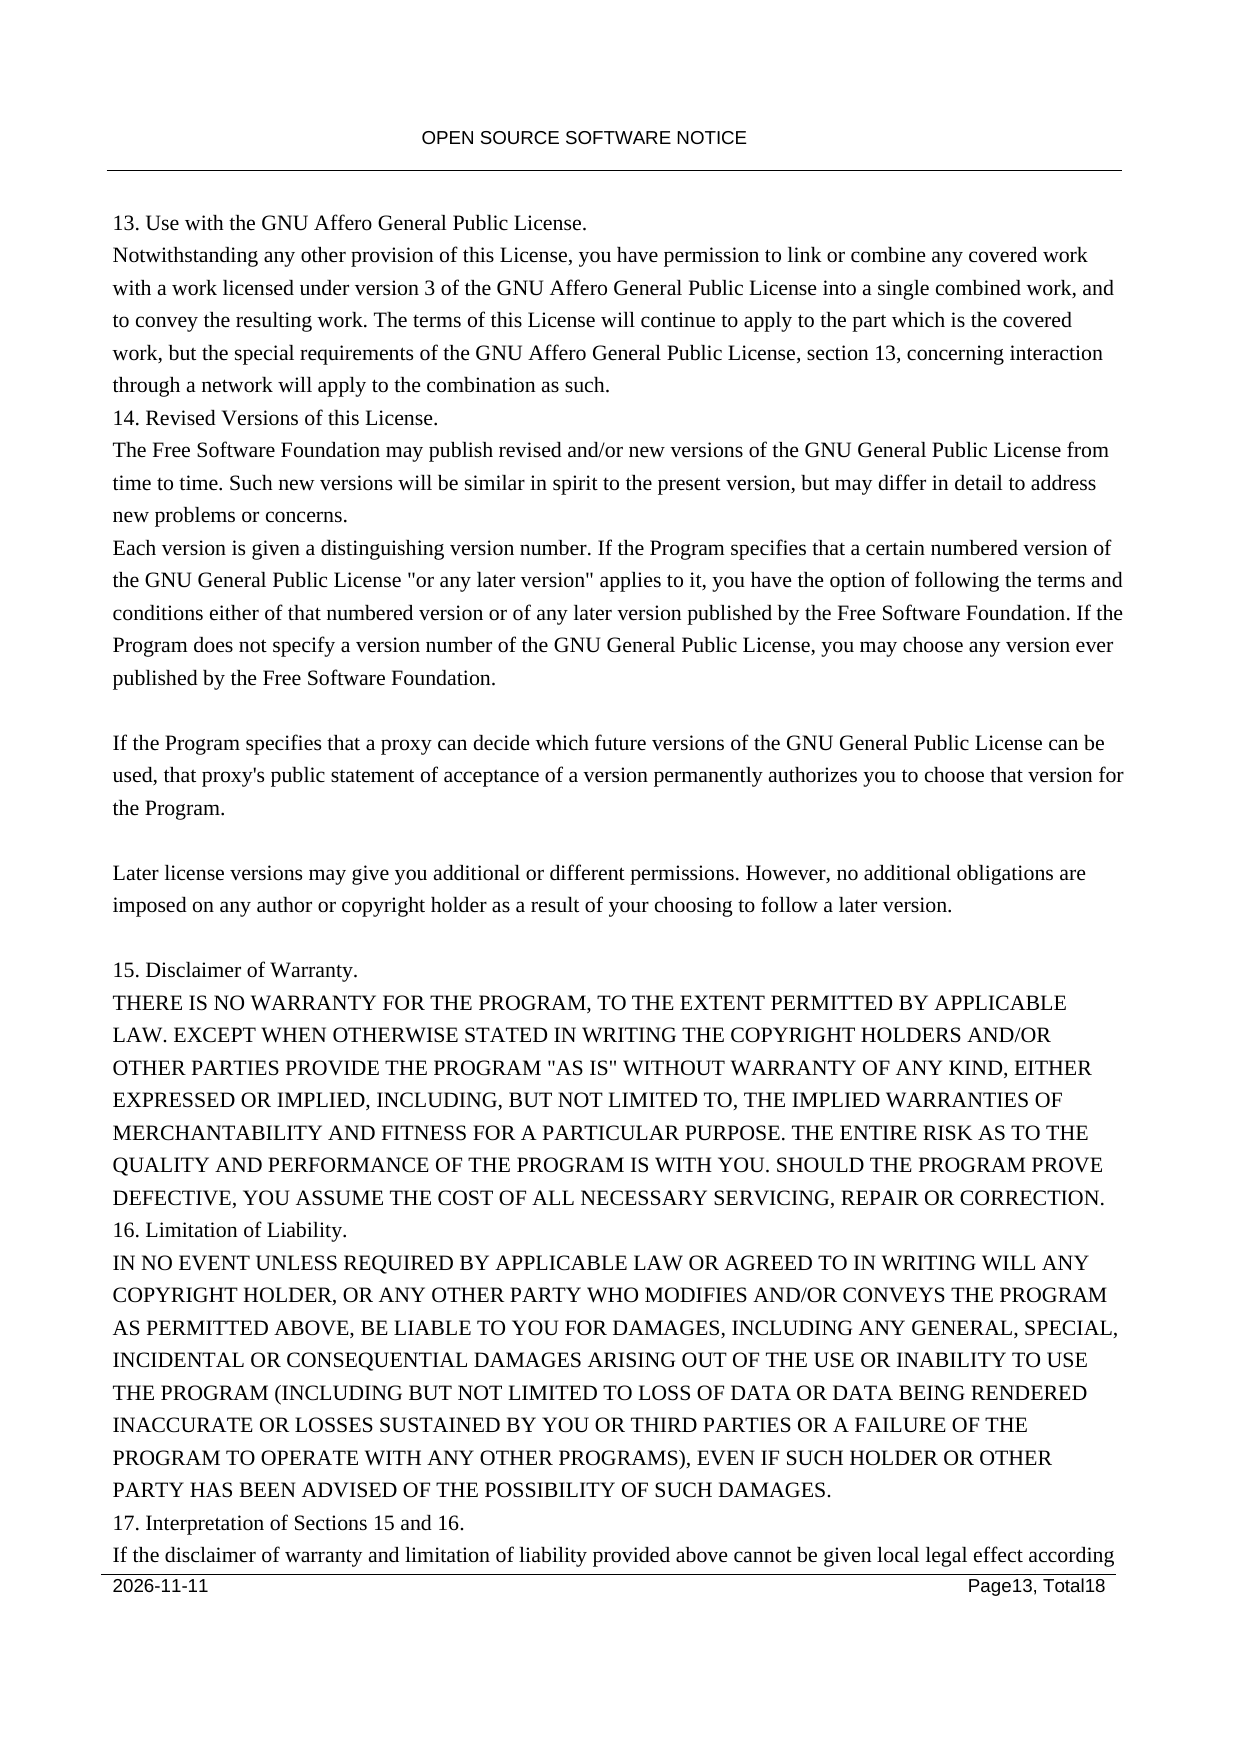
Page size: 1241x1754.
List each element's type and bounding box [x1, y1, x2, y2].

text [112, 206, 1128, 1571]
